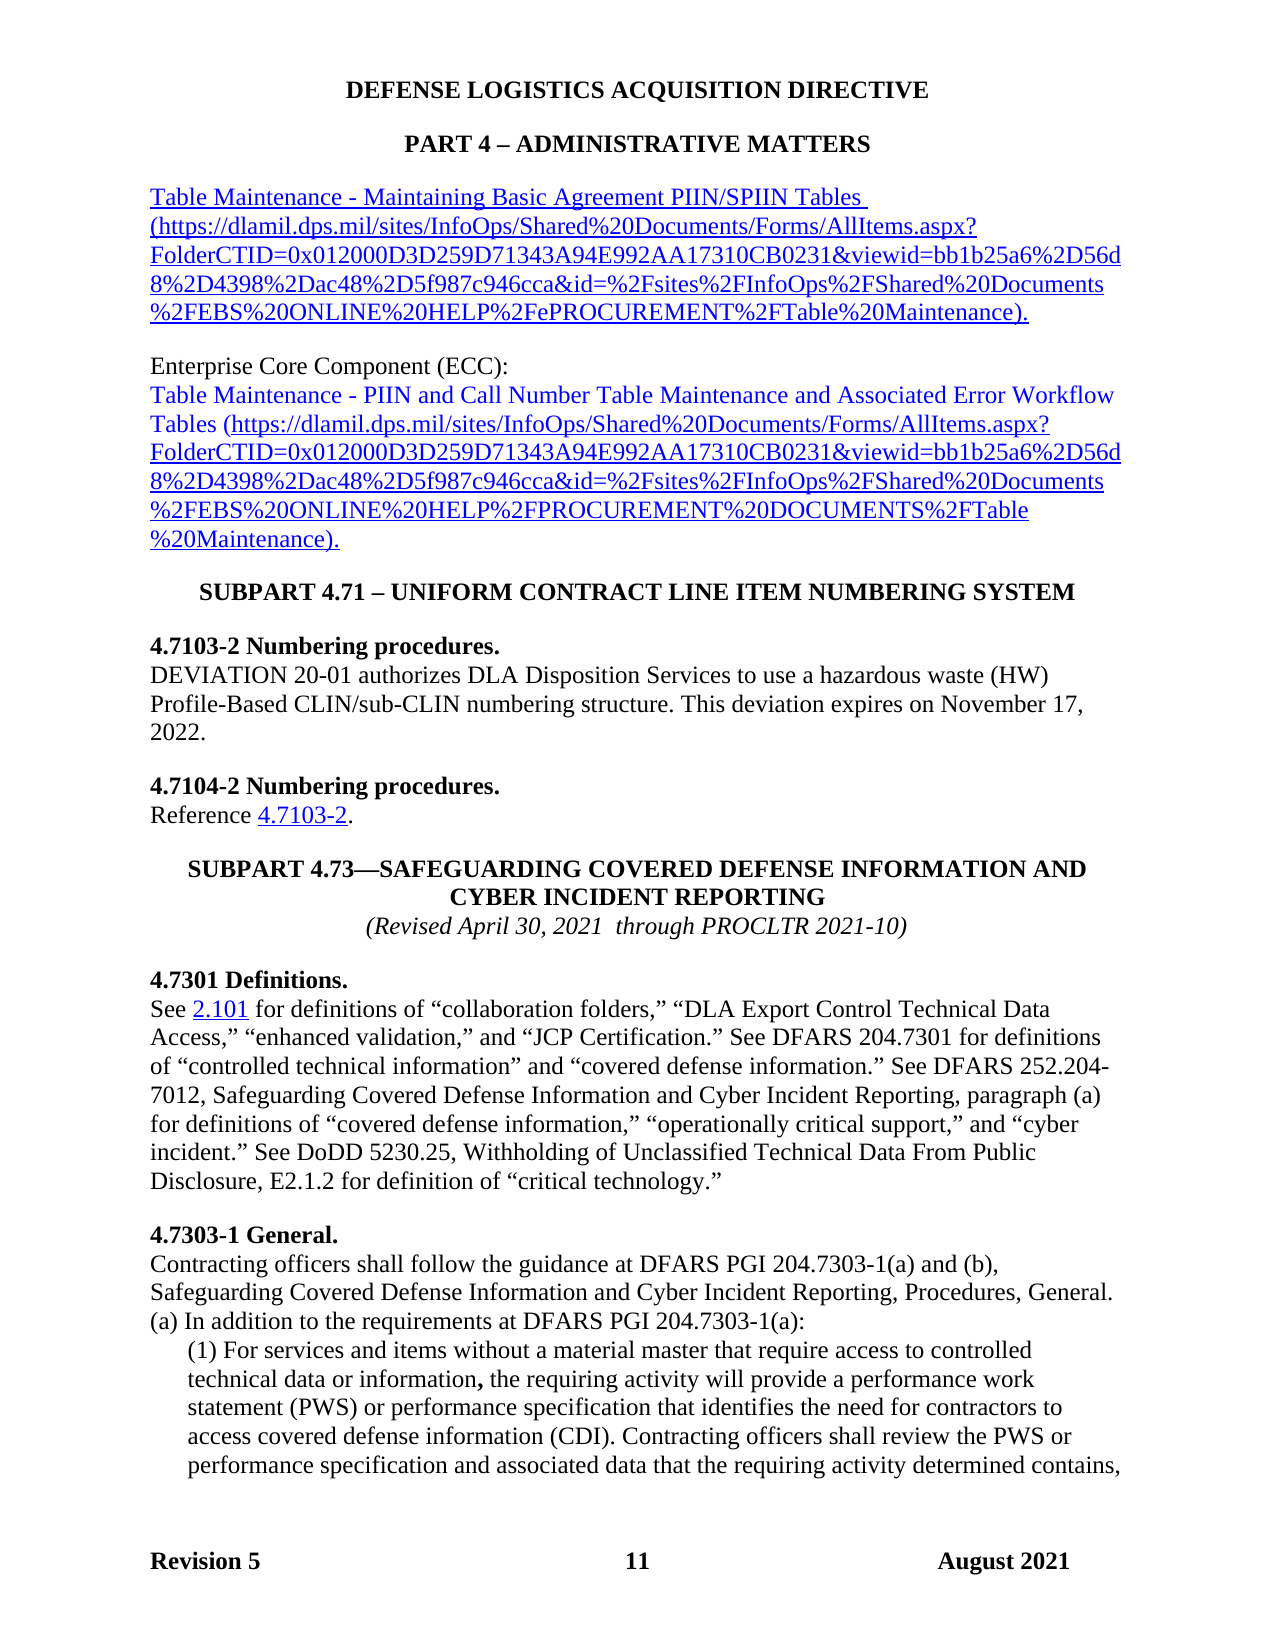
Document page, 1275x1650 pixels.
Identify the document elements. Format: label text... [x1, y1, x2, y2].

subtitle 4.7303-1 General. [150, 1220, 1125, 1249]
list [187, 1335, 1125, 1479]
subtitle 4.7301 Definitions. [150, 965, 1125, 994]
subtitle SUBPART 4.73—SAFEGUARDING COVERED DEFENSE INFORMATION AND CYBER INCIDENT REPORTING [150, 854, 1125, 911]
text Table Maintenance - PIIN and Call Number Table Maintenance and Associated Error Workflow Tables (https://dlamil.dps.mil/sites/InfoOps/Shared%20Documents/Forms/AllItems.aspx?FolderCTID=0x012000D3D259D71343A94E992AA17310CB0231&viewid=bb1b25a6%2D56d8%2D4398%2Dac48%2D5f987c946cca&id=%2Fsites%2FInfoOps%2FShared%20Documents%2FEBS%20ONLINE%20HELP%2FPROCUREMENT%20DOCUMENTS%2FTable%20Maintenance). [150, 380, 1125, 552]
text Table Maintenance - Maintaining Basic Agreement PIIN/SPIIN Tables (https://dlamil.dps.mil/sites/InfoOps/Shared%20Documents/Forms/AllItems.aspx?FolderCTID=0x012000D3D259D71343A94E992AA17310CB0231&viewid=bb1b25a6%2D56d8%2D4398%2Dac48%2D5f987c946cca&id=%2Fsites%2FInfoOps%2FShared%20Documents%2FEBS%20ONLINE%20HELP%2FePROCUREMENT%2FTable%20Maintenance). [150, 182, 1125, 326]
text See 2.101 for definitions of “collaboration folders,” “DLA Export Control Technical Data Access,” “enhanced validation,” and “JCP Certification.” See DFARS 204.7301 for definitions of “controlled technical information” and “covered defense information.” See DFARS 252.204-7012, Safeguarding Covered Defense Information and Cyber Incident Reporting, paragraph (a) for definitions of “covered defense information,” “operationally critical support,” and “cyber incident.” See DoDD 5230.25, Withholding of Unclassified Technical Data From Public Disclosure, E2.1.2 for definition of “critical technology.” [150, 994, 1125, 1195]
text DEVIATION 20-01 authorizes DLA Disposition Services to use a hazardous waste (HW) Profile-Based CLIN/sub-CLIN numbering structure. This deviation expires on November 17, 2022. [150, 660, 1125, 746]
text (Revised April 30, 2021 through PROCLTR 2021-10) [150, 911, 1125, 940]
subtitle 4.7104-2 Numbering procedures. [150, 771, 1125, 800]
text Enterprise Core Component (ECC): [150, 351, 1125, 380]
text Contracting officers shall follow the guidance at DFARS PGI 204.7303-1(a) and (b), Safeguarding Covered Defense Information and Cyber Incident Reporting, Procedures, General. [150, 1249, 1125, 1306]
subtitle SUBPART 4.71 – UNIFORM CONTRACT LINE ITEM NUMBERING SYSTEM [150, 577, 1125, 606]
subtitle 4.7103-2 Numbering procedures. [150, 631, 1125, 660]
text Reference 4.7103-2. [150, 800, 1125, 829]
list (a) In addition to the requirements at DFARS PGI 204.7303-1(a): [150, 1306, 1125, 1335]
